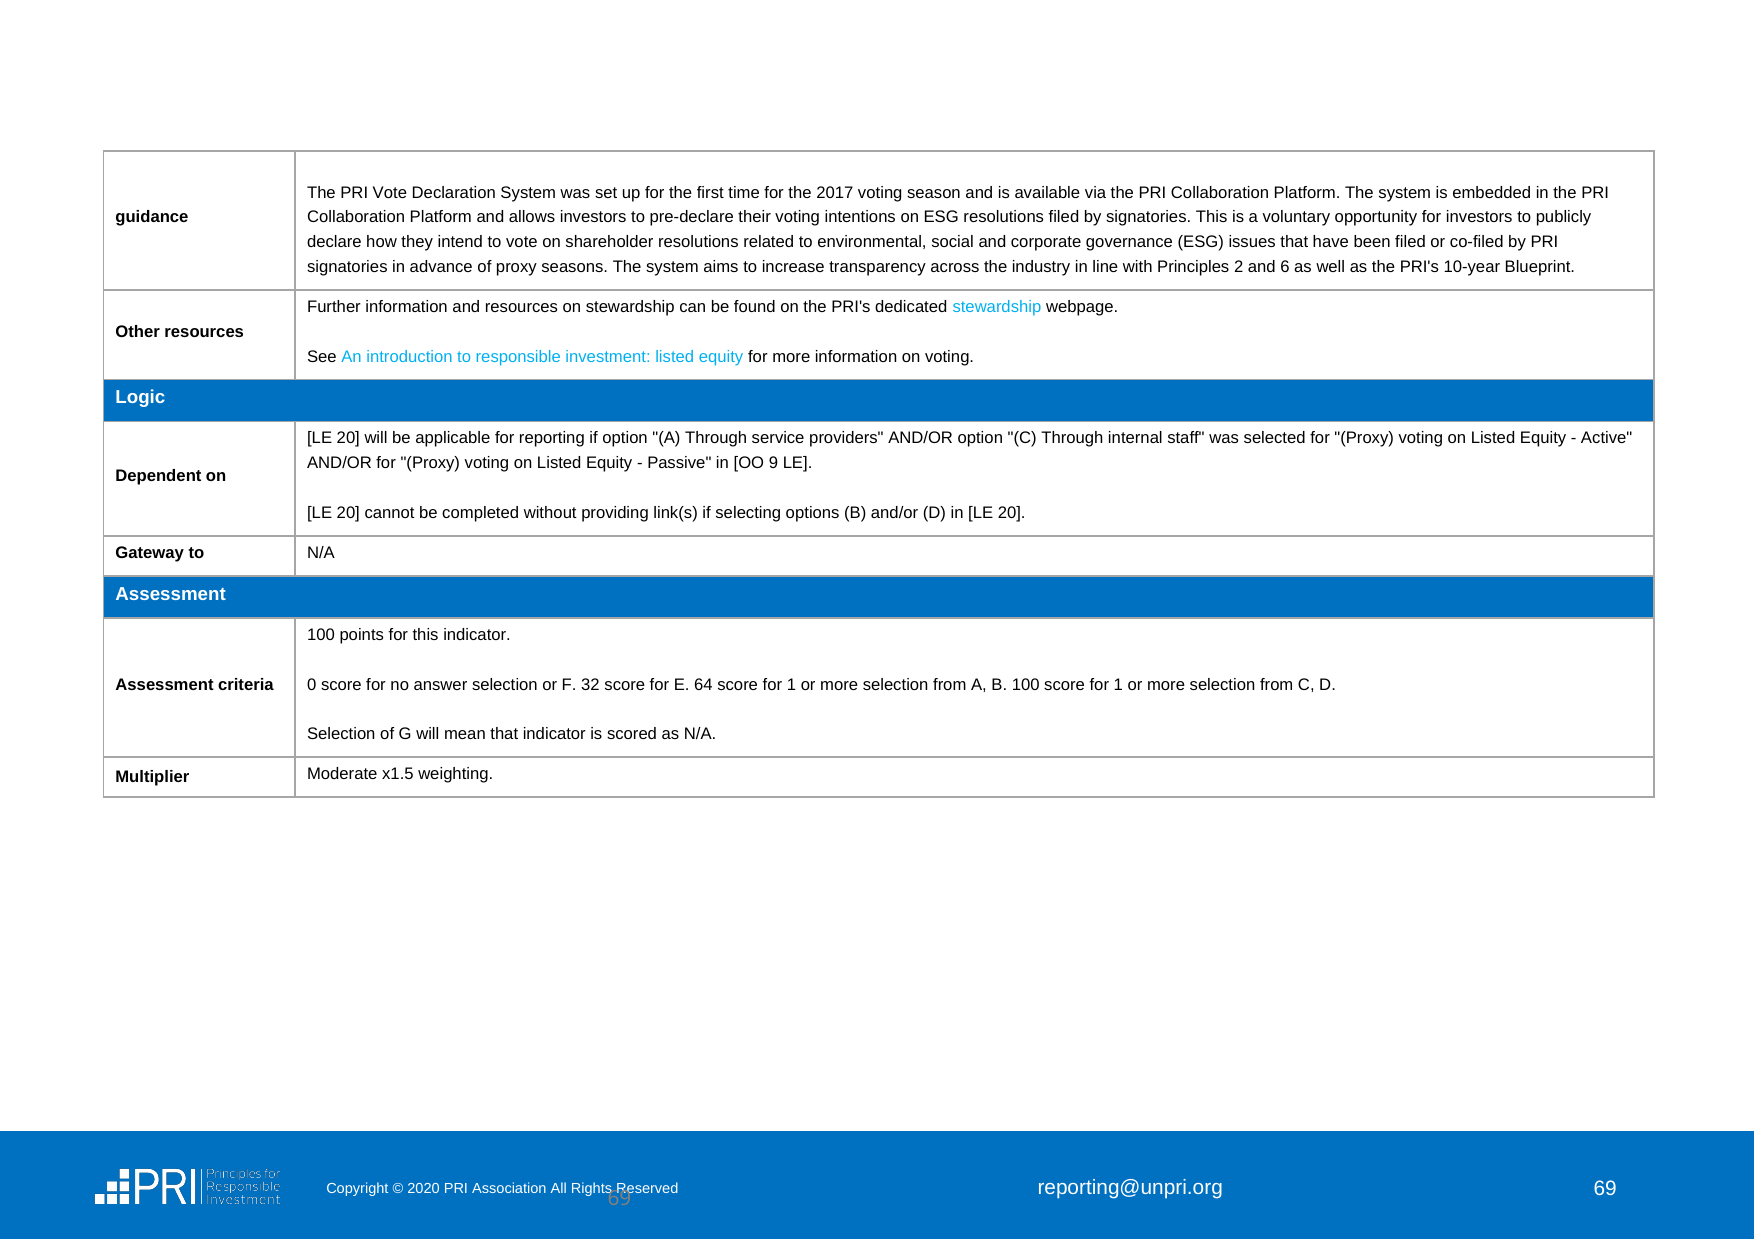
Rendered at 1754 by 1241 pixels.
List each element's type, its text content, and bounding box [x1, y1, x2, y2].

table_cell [296, 152, 1653, 289]
table_cell 100 points for this indicator. 0 score for no answer selection or F. 32 score for E. 64 score for 1 or more selection from A, B. 100 score for 1 or more selection from C, D. Selection of G will mean that indicator is scored as N/A. [296, 619, 1653, 756]
table_cell Gateway to [104, 537, 294, 575]
table_cell Assessment [104, 577, 1653, 617]
table_cell Multiplier [104, 758, 294, 796]
table_cell Dependent on [104, 422, 294, 535]
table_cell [104, 152, 294, 289]
table_cell Moderate x1.5 weighting. [296, 758, 1653, 796]
table_cell N/A [296, 537, 1653, 575]
table_cell Further information and resources on stewardship can be found on the PRI's dedicated stewardship webpage. See An introduction to responsible investment: listed equity for more information on voting. [296, 291, 1653, 379]
table_cell Other resources [104, 291, 294, 379]
table_cell [LE 20] will be applicable for reporting if option "(A) Through service providers" AND/OR option "(C) Through internal staff" was selected for "(Proxy) voting on Listed Equity - Active" AND/OR for "(Proxy) voting on Listed Equity - Passive" in [OO 9 LE]. [LE 20] cannot be completed without providing link(s) if selecting options (B) and/or (D) in [LE 20]. [296, 422, 1653, 535]
table_cell Assessment criteria [104, 619, 294, 756]
table_cell Logic [104, 380, 1653, 421]
picture [92, 1166, 282, 1207]
